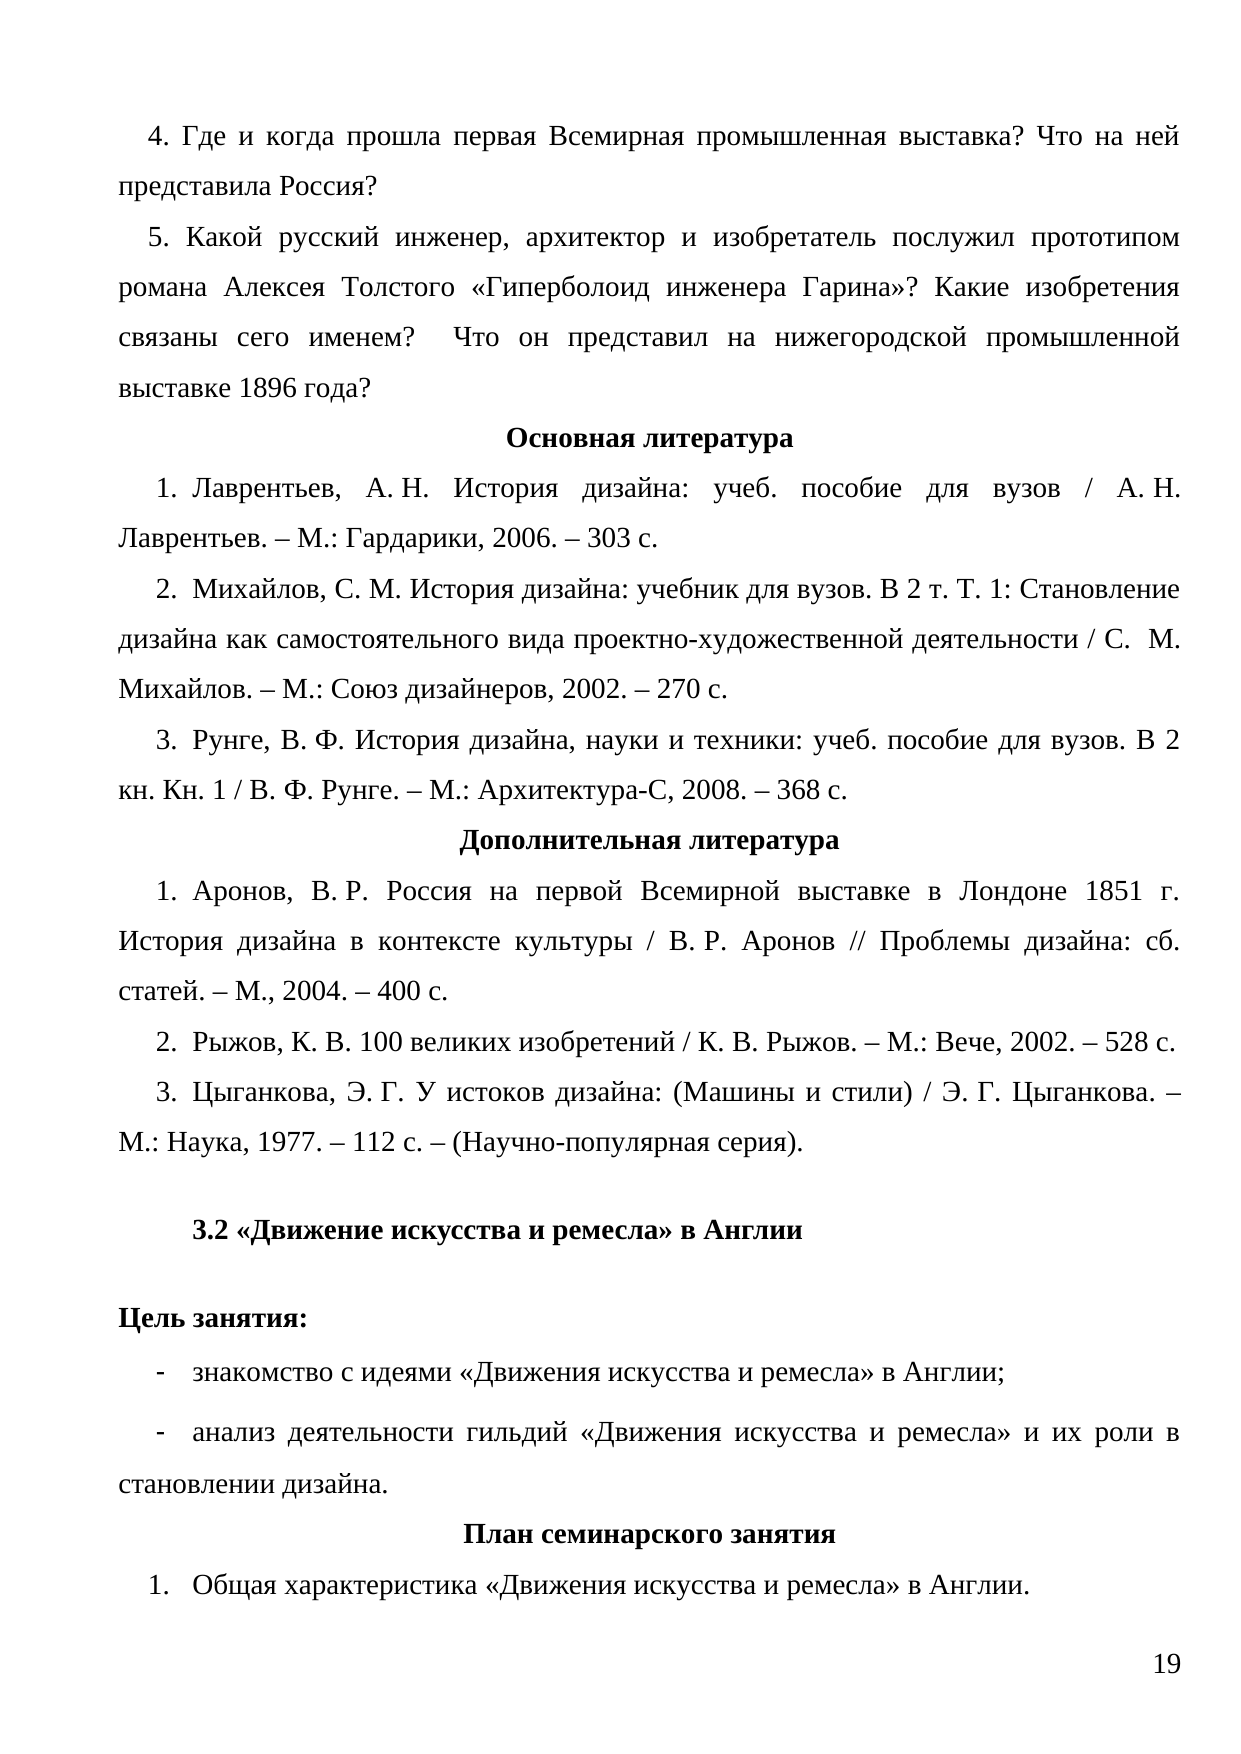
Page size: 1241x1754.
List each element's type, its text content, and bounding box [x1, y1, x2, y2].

list Рунге, В. Ф. История дизайна, науки и техники: учеб. пособие для вузов. В 2 кн. Кн. 1 / В. Ф. Рунге. – М.: Архитектура-С, 2008. – 368 с. [118, 722, 1181, 806]
text 3.2 «Движение искусства и ремесла» в Англии [192, 1212, 1181, 1246]
list анализ деятельности гильдий «Движения искусства и ремесла» и их роли в становлении дизайна. [118, 1410, 1181, 1500]
list Лаврентьев, А. Н. История дизайна: учеб. пособие для вузов / А. Н. Лаврентьев. – М.: Гардарики, 2006. – 303 с. [118, 470, 1181, 554]
list Цыганкова, Э. Г. У истоков дизайна: (Машины и стили) / Э. Г. Цыганкова. – М.: Наука, 1977. – 112 с. – (Научно-популярная серия). [118, 1074, 1181, 1158]
list Общая характеристика «Движения искусства и ремесла» в Англии. [118, 1567, 1181, 1600]
list Михайлов, С. М. История дизайна: учебник для вузов. В 2 т. Т. 1: Становление дизайна как самостоятельного вида проектно-художественной деятельности / С. М. Михайлов. – М.: Союз дизайнеров, 2002. – 270 с. [118, 571, 1181, 705]
list Рыжов, К. В. 100 великих изобретений / К. В. Рыжов. – М.: Вече, 2002. – 528 с. [118, 1024, 1181, 1057]
text План семинарского занятия [118, 1517, 1181, 1550]
text Дополнительная литература [118, 822, 1181, 856]
text Цель занятия: [118, 1300, 1181, 1333]
text Основная литература [118, 420, 1181, 453]
text 5. Какой русский инженер, архитектор и изобретатель послужил прототипом романа Алексея Толстого «Гиперболоид инженера Гарина»? Какие изобретения связаны сего именем? Что он представил на нижегородской промышленной выставке 1896 года? [118, 219, 1181, 403]
list Аронов, В. Р. Россия на первой Всемирной выставке в Лондоне 1851 г. История дизайна в контексте культуры / В. Р. Аронов // Проблемы дизайна: сб. статей. – М., 2004. – 400 с. [118, 873, 1181, 1007]
text 4. Где и когда прошла первая Всемирная промышленная выставка? Что на ней представила Россия? [118, 118, 1181, 202]
list знакомство с идеями «Движения искусства и ремесла» в Англии; [118, 1350, 1181, 1390]
